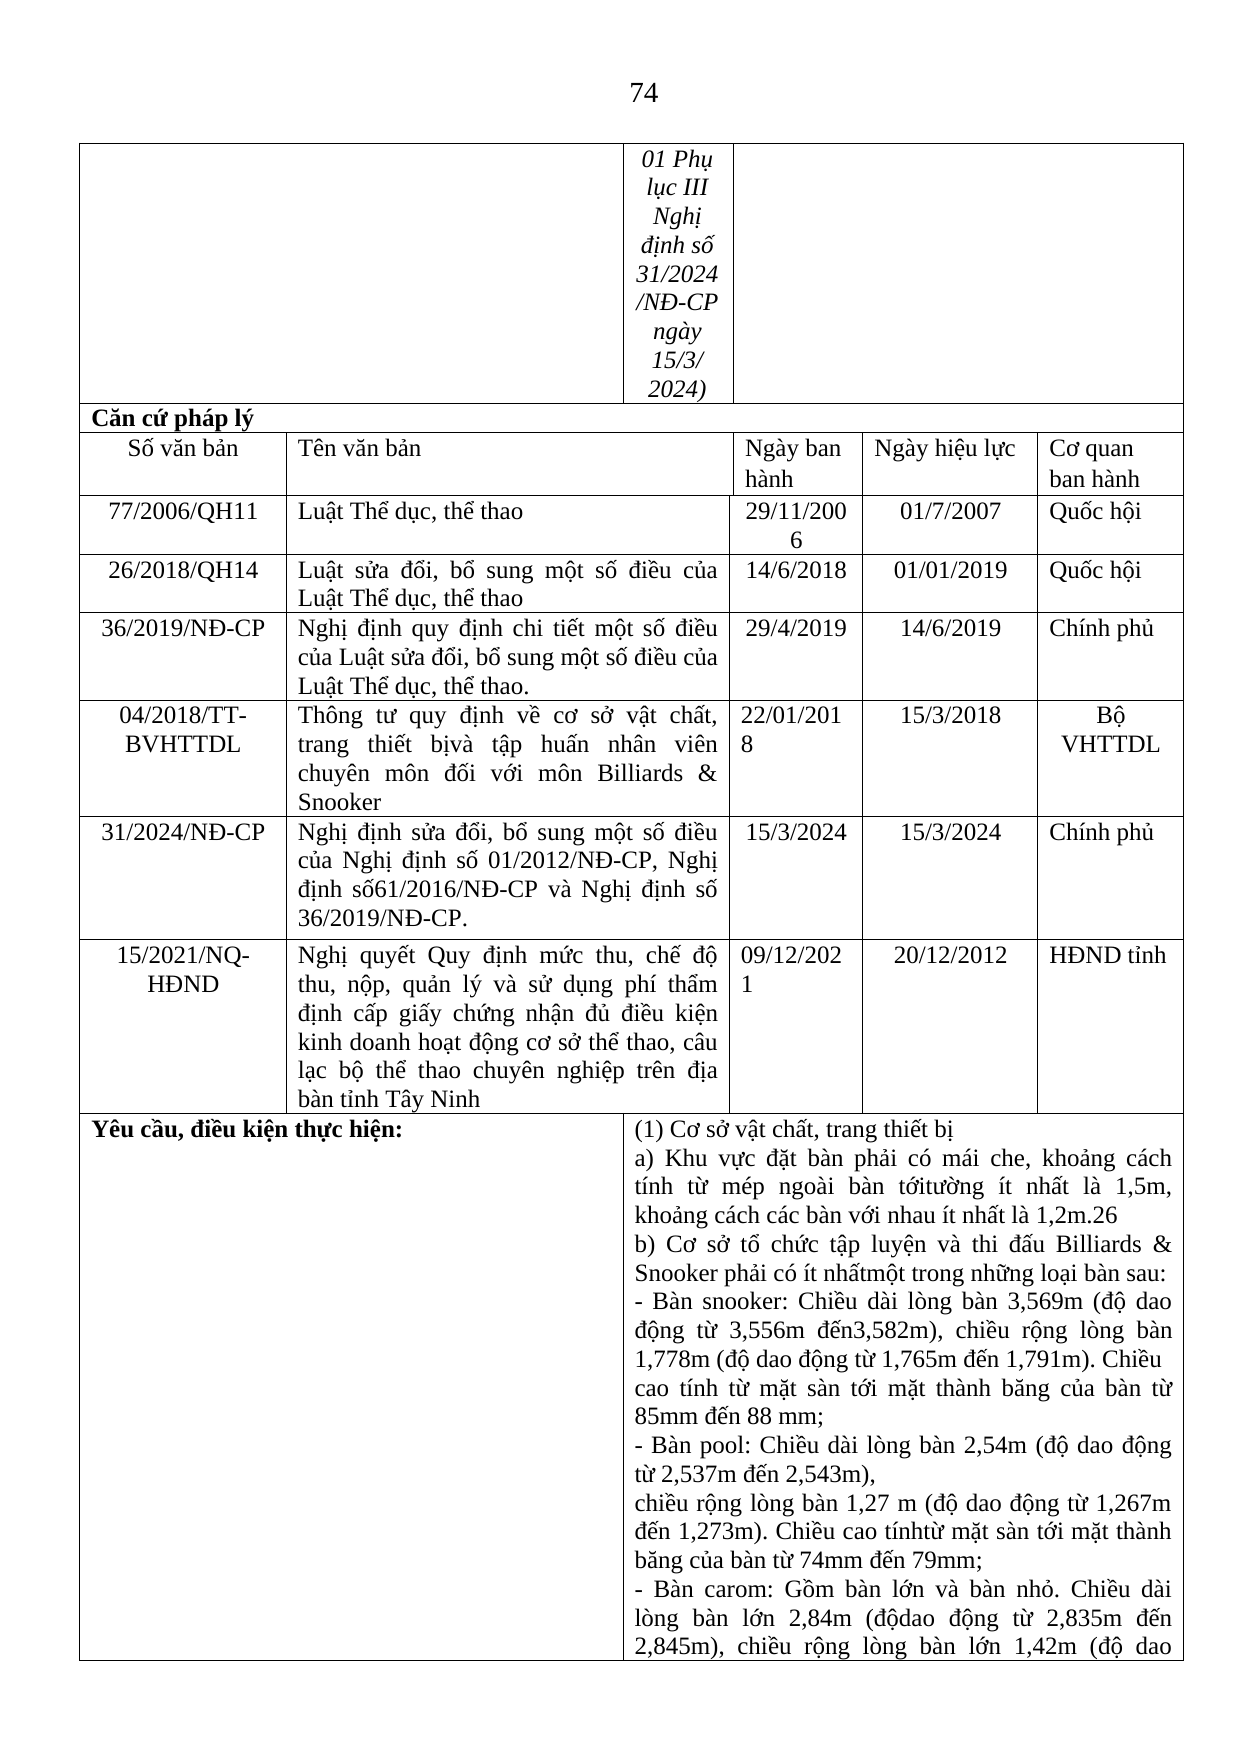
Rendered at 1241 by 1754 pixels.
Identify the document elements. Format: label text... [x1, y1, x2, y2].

table_cell Luật Thể dục, thể thao [287, 496, 729, 554]
table_cell HĐND tỉnh [1038, 940, 1183, 1113]
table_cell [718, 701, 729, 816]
table_cell Ngày hiệu lực [863, 433, 1037, 495]
table_cell 77/2006/QH11 [80, 496, 286, 554]
table_cell 31/2024/NĐ-CP [80, 817, 286, 939]
table_cell 20/12/2012 [863, 940, 1037, 1113]
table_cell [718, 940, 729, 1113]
table_cell Số văn bản [80, 433, 286, 495]
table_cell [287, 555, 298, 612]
table_cell 04/2018/TT-BVHTTDL [80, 701, 286, 816]
table_cell Quốc hội [1038, 555, 1183, 612]
table_cell Chính phủ [1038, 817, 1183, 939]
table_cell Quốc hội [1038, 496, 1183, 554]
table_cell [734, 144, 1183, 402]
table_cell Tên văn bản [287, 433, 733, 495]
table_cell 14/6/2019 [863, 613, 1037, 699]
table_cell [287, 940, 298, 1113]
table_cell 22/01/2018 [730, 701, 862, 816]
table_cell 01/01/2019 [863, 555, 1037, 612]
table_cell Cơ quan ban hành [1038, 433, 1183, 495]
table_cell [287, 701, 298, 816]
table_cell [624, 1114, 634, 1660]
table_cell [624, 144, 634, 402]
table_cell 15/3/2024 [730, 817, 862, 939]
table_cell 09/12/2021 [730, 940, 862, 1113]
table_cell Ngày ban hành [734, 433, 862, 495]
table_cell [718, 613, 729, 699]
table_cell 14/6/2018 [730, 555, 862, 612]
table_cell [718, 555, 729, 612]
table_cell 36/2019/NĐ-CP [80, 613, 286, 699]
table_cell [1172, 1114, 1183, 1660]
table_cell 01/7/2007 [863, 496, 1037, 554]
table_cell 26/2018/QH14 [80, 555, 286, 612]
table_cell Nghị định sửa đổi, bổ sung một số điều của Nghị định số 01/2012/NĐ-CP, Nghị định số61/2016/NĐ-CP và Nghị định số 36/2019/NĐ-CP. [287, 817, 729, 939]
table_cell 15/3/2018 [863, 701, 1037, 816]
table_cell 29/4/2019 [730, 613, 862, 699]
table_cell Chính phủ [1038, 613, 1183, 699]
table_cell 15/3/2024 [863, 817, 1037, 939]
table_cell 15/2021/NQ-HĐND [80, 940, 286, 1113]
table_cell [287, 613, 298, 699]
table_cell [80, 144, 623, 402]
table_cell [80, 1114, 623, 1660]
table_cell Bộ VHTTDL [1038, 701, 1183, 816]
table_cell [722, 144, 733, 402]
